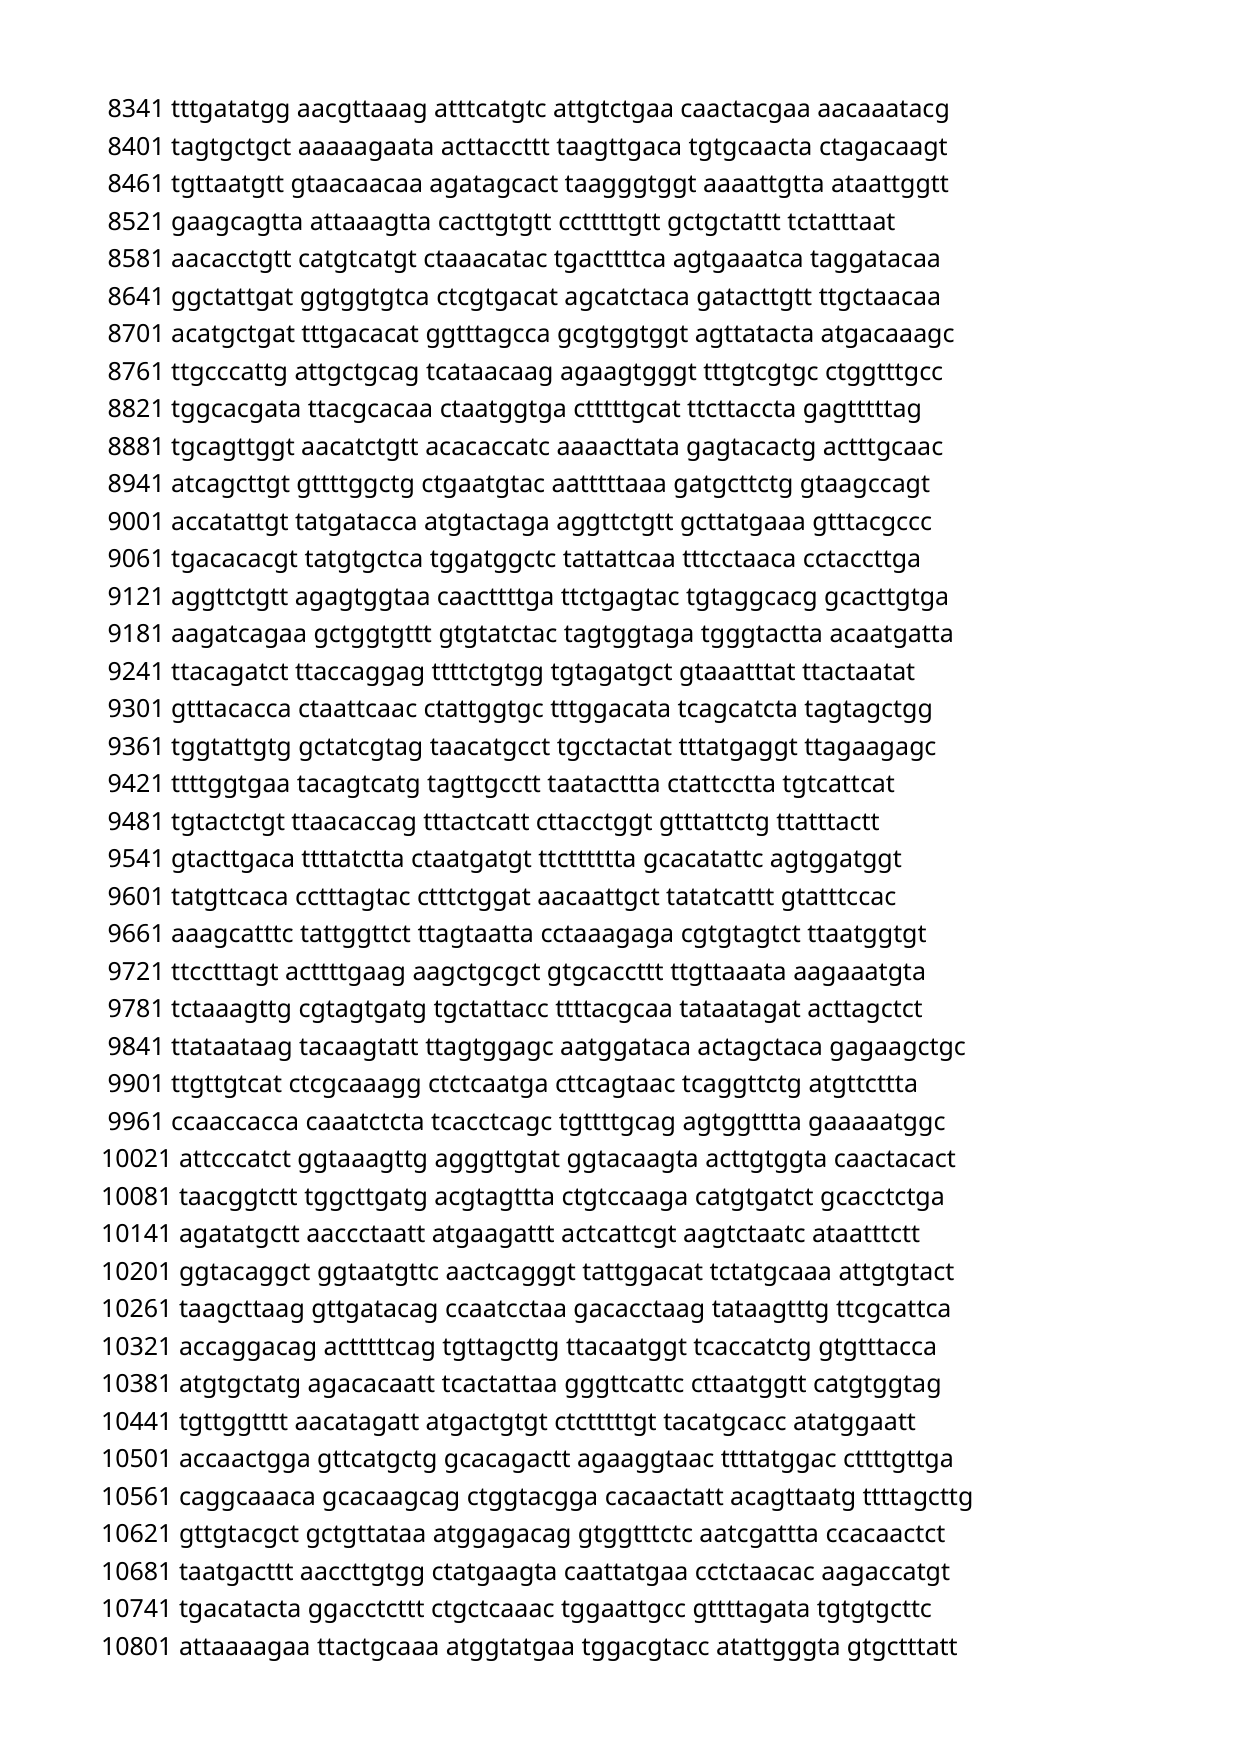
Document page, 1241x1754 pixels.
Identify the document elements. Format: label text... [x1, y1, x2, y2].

text 8881 tgcagttggt aacatctgtt acacaccatc aaaacttata gagtacactg actttgcaac [75, 427, 1165, 464]
text 9061 tgacacacgt tatgtgctca tggatggctc tattattcaa tttcctaaca cctaccttga [75, 539, 1165, 577]
text 9001 accatattgt tatgatacca atgtactaga aggttctgtt gcttatgaaa gtttacgccc [75, 502, 1165, 539]
text 10021 attcccatct ggtaaagttg agggttgtat ggtacaagta acttgtggta caactacact [75, 1139, 1165, 1177]
text 9421 ttttggtgaa tacagtcatg tagttgcctt taatacttta ctattcctta tgtcattcat [75, 764, 1165, 802]
text 10201 ggtacaggct ggtaatgttc aactcagggt tattggacat tctatgcaaa attgtgtact [75, 1252, 1165, 1289]
text 10501 accaactgga gttcatgctg gcacagactt agaaggtaac ttttatggac cttttgttga [75, 1439, 1165, 1477]
text 8941 atcagcttgt gttttggctg ctgaatgtac aatttttaaa gatgcttctg gtaagccagt [75, 464, 1165, 502]
text 10621 gttgtacgct gctgttataa atggagacag gtggtttctc aatcgattta ccacaactct [75, 1514, 1165, 1552]
text 8821 tggcacgata ttacgcacaa ctaatggtga ctttttgcat ttcttaccta gagtttttag [75, 389, 1165, 427]
text 9361 tggtattgtg gctatcgtag taacatgcct tgcctactat tttatgaggt ttagaagagc [75, 727, 1165, 764]
text 9121 aggttctgtt agagtggtaa caacttttga ttctgagtac tgtaggcacg gcacttgtga [75, 577, 1165, 614]
text 8581 aacacctgtt catgtcatgt ctaaacatac tgacttttca agtgaaatca taggatacaa [75, 239, 1165, 277]
text 10681 taatgacttt aaccttgtgg ctatgaagta caattatgaa cctctaacac aagaccatgt [75, 1552, 1165, 1589]
text 10141 agatatgctt aaccctaatt atgaagattt actcattcgt aagtctaatc ataatttctt [75, 1214, 1165, 1252]
text 10381 atgtgctatg agacacaatt tcactattaa gggttcattc cttaatggtt catgtggtag [75, 1364, 1165, 1402]
text 8641 ggctattgat ggtggtgtca ctcgtgacat agcatctaca gatacttgtt ttgctaacaa [75, 277, 1165, 314]
text 9601 tatgttcaca cctttagtac ctttctggat aacaattgct tatatcattt gtatttccac [75, 877, 1165, 914]
text 10261 taagcttaag gttgatacag ccaatcctaa gacacctaag tataagtttg ttcgcattca [75, 1289, 1165, 1327]
text 8341 tttgatatgg aacgttaaag atttcatgtc attgtctgaa caactacgaa aacaaatacg [75, 89, 1165, 127]
text 8521 gaagcagtta attaaagtta cacttgtgtt cctttttgtt gctgctattt tctatttaat [75, 202, 1165, 239]
text 9481 tgtactctgt ttaacaccag tttactcatt cttacctggt gtttattctg ttatttactt [75, 802, 1165, 839]
text 9241 ttacagatct ttaccaggag ttttctgtgg tgtagatgct gtaaatttat ttactaatat [75, 652, 1165, 689]
text 8701 acatgctgat tttgacacat ggtttagcca gcgtggtggt agttatacta atgacaaagc [75, 314, 1165, 352]
text 9541 gtacttgaca ttttatctta ctaatgatgt ttctttttta gcacatattc agtggatggt [75, 839, 1165, 877]
text 9661 aaagcatttc tattggttct ttagtaatta cctaaagaga cgtgtagtct ttaatggtgt [75, 914, 1165, 952]
text 8761 ttgcccattg attgctgcag tcataacaag agaagtgggt tttgtcgtgc ctggtttgcc [75, 352, 1165, 389]
text 9841 ttataataag tacaagtatt ttagtggagc aatggataca actagctaca gagaagctgc [75, 1027, 1165, 1064]
text 10561 caggcaaaca gcacaagcag ctggtacgga cacaactatt acagttaatg ttttagcttg [75, 1477, 1165, 1514]
text 10801 attaaaagaa ttactgcaaa atggtatgaa tggacgtacc atattgggta gtgctttatt [75, 1627, 1165, 1664]
text 9901 ttgttgtcat ctcgcaaagg ctctcaatga cttcagtaac tcaggttctg atgttcttta [75, 1064, 1165, 1102]
text 8461 tgttaatgtt gtaacaacaa agatagcact taagggtggt aaaattgtta ataattggtt [75, 164, 1165, 202]
text 10441 tgttggtttt aacatagatt atgactgtgt ctctttttgt tacatgcacc atatggaatt [75, 1402, 1165, 1439]
text 9301 gtttacacca ctaattcaac ctattggtgc tttggacata tcagcatcta tagtagctgg [75, 689, 1165, 727]
text 9181 aagatcagaa gctggtgttt gtgtatctac tagtggtaga tgggtactta acaatgatta [75, 614, 1165, 652]
text 9781 tctaaagttg cgtagtgatg tgctattacc ttttacgcaa tataatagat acttagctct [75, 989, 1165, 1027]
text 10321 accaggacag actttttcag tgttagcttg ttacaatggt tcaccatctg gtgtttacca [75, 1327, 1165, 1364]
text 10741 tgacatacta ggacctcttt ctgctcaaac tggaattgcc gttttagata tgtgtgcttc [75, 1589, 1165, 1627]
text 10081 taacggtctt tggcttgatg acgtagttta ctgtccaaga catgtgatct gcacctctga [75, 1177, 1165, 1214]
text 8401 tagtgctgct aaaaagaata acttaccttt taagttgaca tgtgcaacta ctagacaagt [75, 127, 1165, 164]
text 9961 ccaaccacca caaatctcta tcacctcagc tgttttgcag agtggtttta gaaaaatggc [75, 1102, 1165, 1139]
text 9721 ttcctttagt acttttgaag aagctgcgct gtgcaccttt ttgttaaata aagaaatgta [75, 952, 1165, 989]
